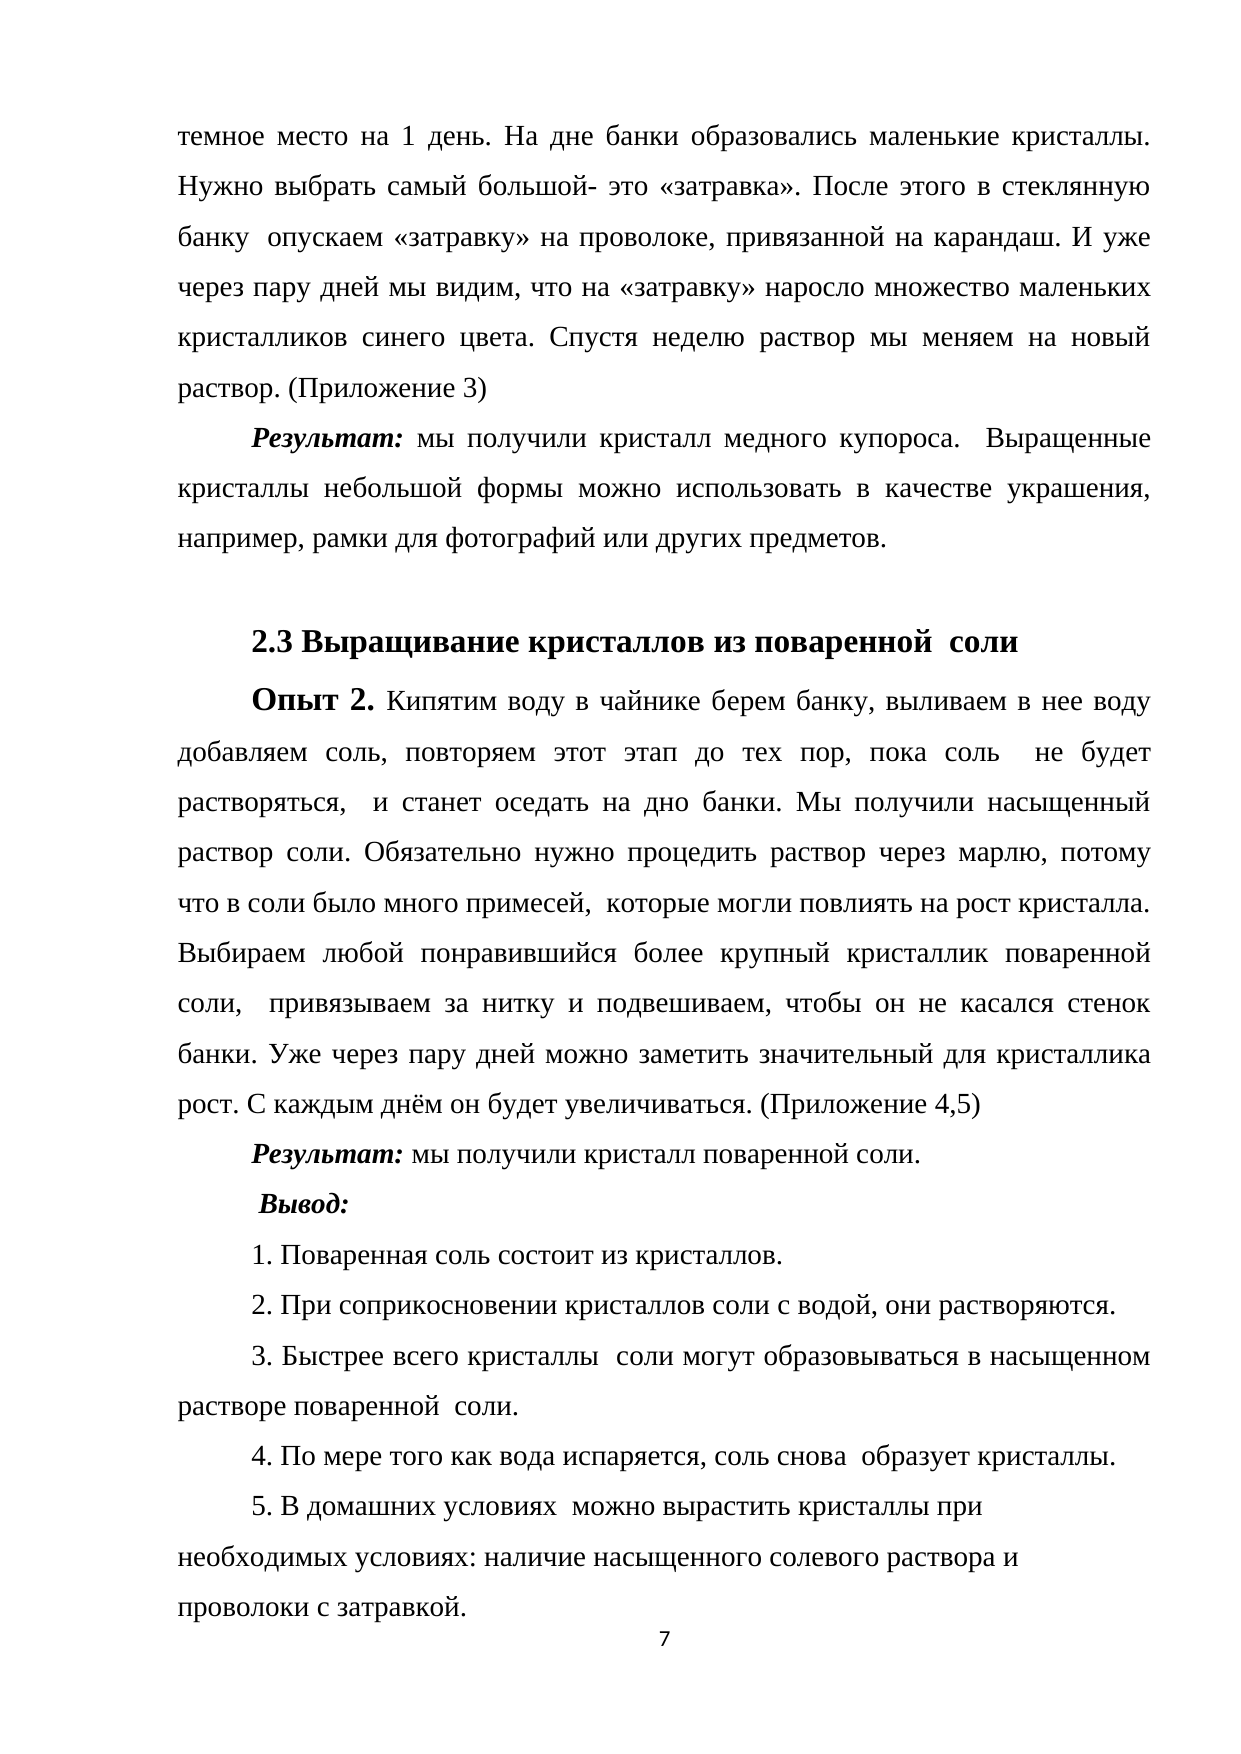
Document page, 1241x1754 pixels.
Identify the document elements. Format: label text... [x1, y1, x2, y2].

text Опыт 2. Кипятим воду в чайнике берем банку, выливаем в нее воду добавляем соль, повторяем этот этап до тех пор, пока соль не будет растворяться, и станет оседать на дно банки. Мы получили насыщенный раствор соли. Обязательно нужно процедить раствор через марлю, потому что в соли было много примесей, которые могли повлиять на рост кристалла. Выбираем любой понравившийся более крупный кристаллик поваренной соли, привязываем за нитку и подвешиваем, чтобы он не касался стенок банки. Уже через пару дней можно заметить значительный для кристаллика рост. С каждым днём он будет увеличиваться. (Приложение 4,5) [177, 679, 1152, 1119]
text Вывод: [177, 1187, 1152, 1220]
text Результат: мы получили кристалл поваренной соли. [177, 1136, 1152, 1170]
text 1. Поваренная соль состоит из кристаллов. [177, 1237, 1152, 1271]
text 5. В домашних условиях можно вырастить кристаллы при необходимых условиях: наличие насыщенного солевого раствора и проволоки с затравкой. [177, 1488, 1152, 1623]
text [177, 118, 1152, 403]
text Результат: мы получили кристалл медного купороса. Выращенные кристаллы небольшой формы можно использовать в качестве украшения, например, рамки для фотографий или других предметов. [177, 420, 1152, 554]
text 4. По мере того как вода испаряется, соль снова образует кристаллы. [177, 1438, 1152, 1472]
text 2. При соприкосновении кристаллов соли с водой, они растворяются. [177, 1287, 1152, 1321]
text 2.3 Выращивание кристаллов из поваренной соли [177, 621, 1152, 659]
text 3. Быстрее всего кристаллы соли могут образовываться в насыщенном растворе поваренной соли. [177, 1338, 1152, 1421]
